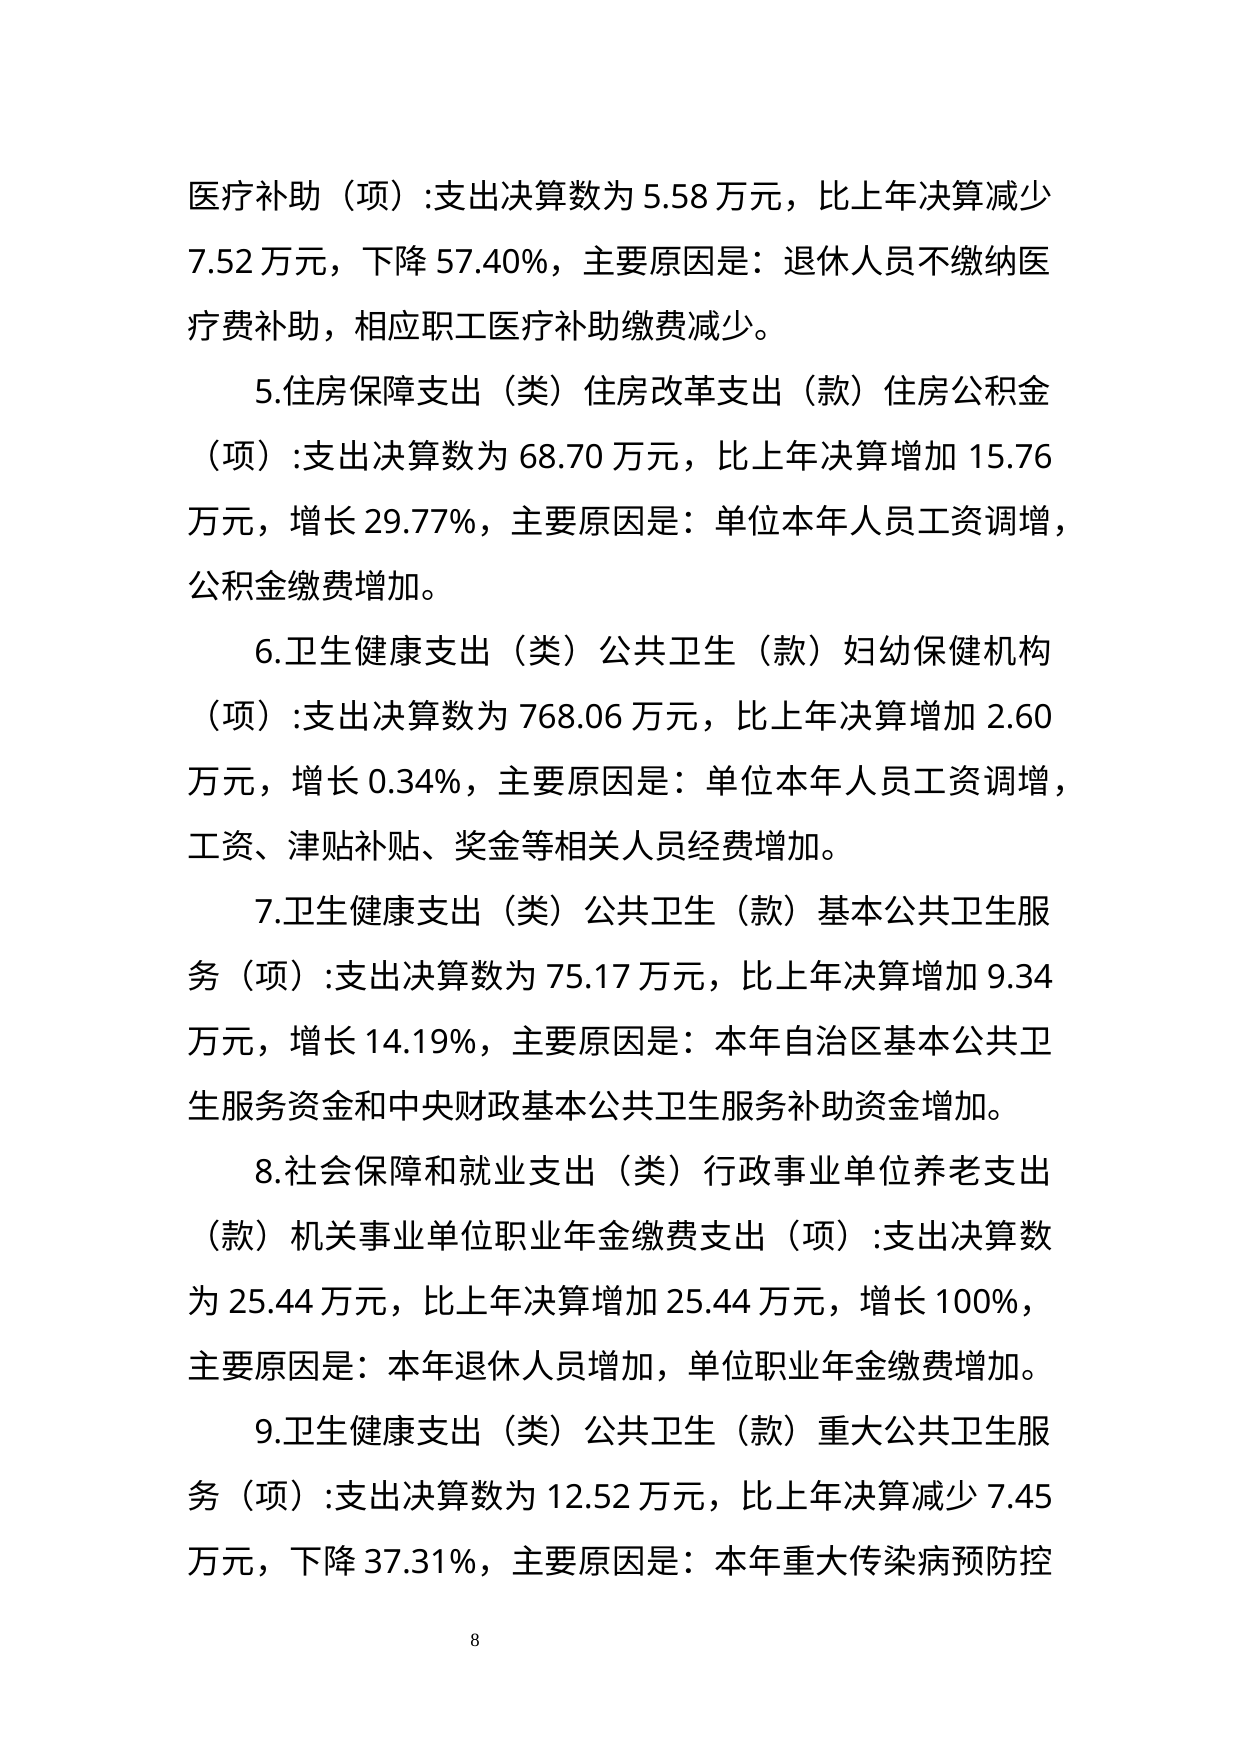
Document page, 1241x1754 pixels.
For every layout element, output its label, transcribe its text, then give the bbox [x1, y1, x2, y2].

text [187, 1397, 1053, 1592]
text 5.住房保障支出（类）住房改革支出（款）住房公积金（项）:支出决算数为68.70万元，比上年决算增加15.76万元，增长29.77%，主要原因是：单位本年人员工资调增，公积金缴费增加。 [187, 357, 1053, 617]
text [187, 162, 1053, 357]
text 7.卫生健康支出（类）公共卫生（款）基本公共卫生服务（项）:支出决算数为75.17万元，比上年决算增加9.34万元，增长14.19%，主要原因是：本年自治区基本公共卫生服务资金和中央财政基本公共卫生服务补助资金增加。 [187, 877, 1053, 1137]
text 6.卫生健康支出（类）公共卫生（款）妇幼保健机构（项）:支出决算数为768.06万元，比上年决算增加2.60万元，增长0.34%，主要原因是：单位本年人员工资调增，工资、津贴补贴、奖金等相关人员经费增加。 [187, 617, 1053, 877]
text 8.社会保障和就业支出（类）行政事业单位养老支出（款）机关事业单位职业年金缴费支出（项）:支出决算数为25.44万元，比上年决算增加25.44万元，增长100%，主要原因是：本年退休人员增加，单位职业年金缴费增加。 [187, 1137, 1053, 1397]
